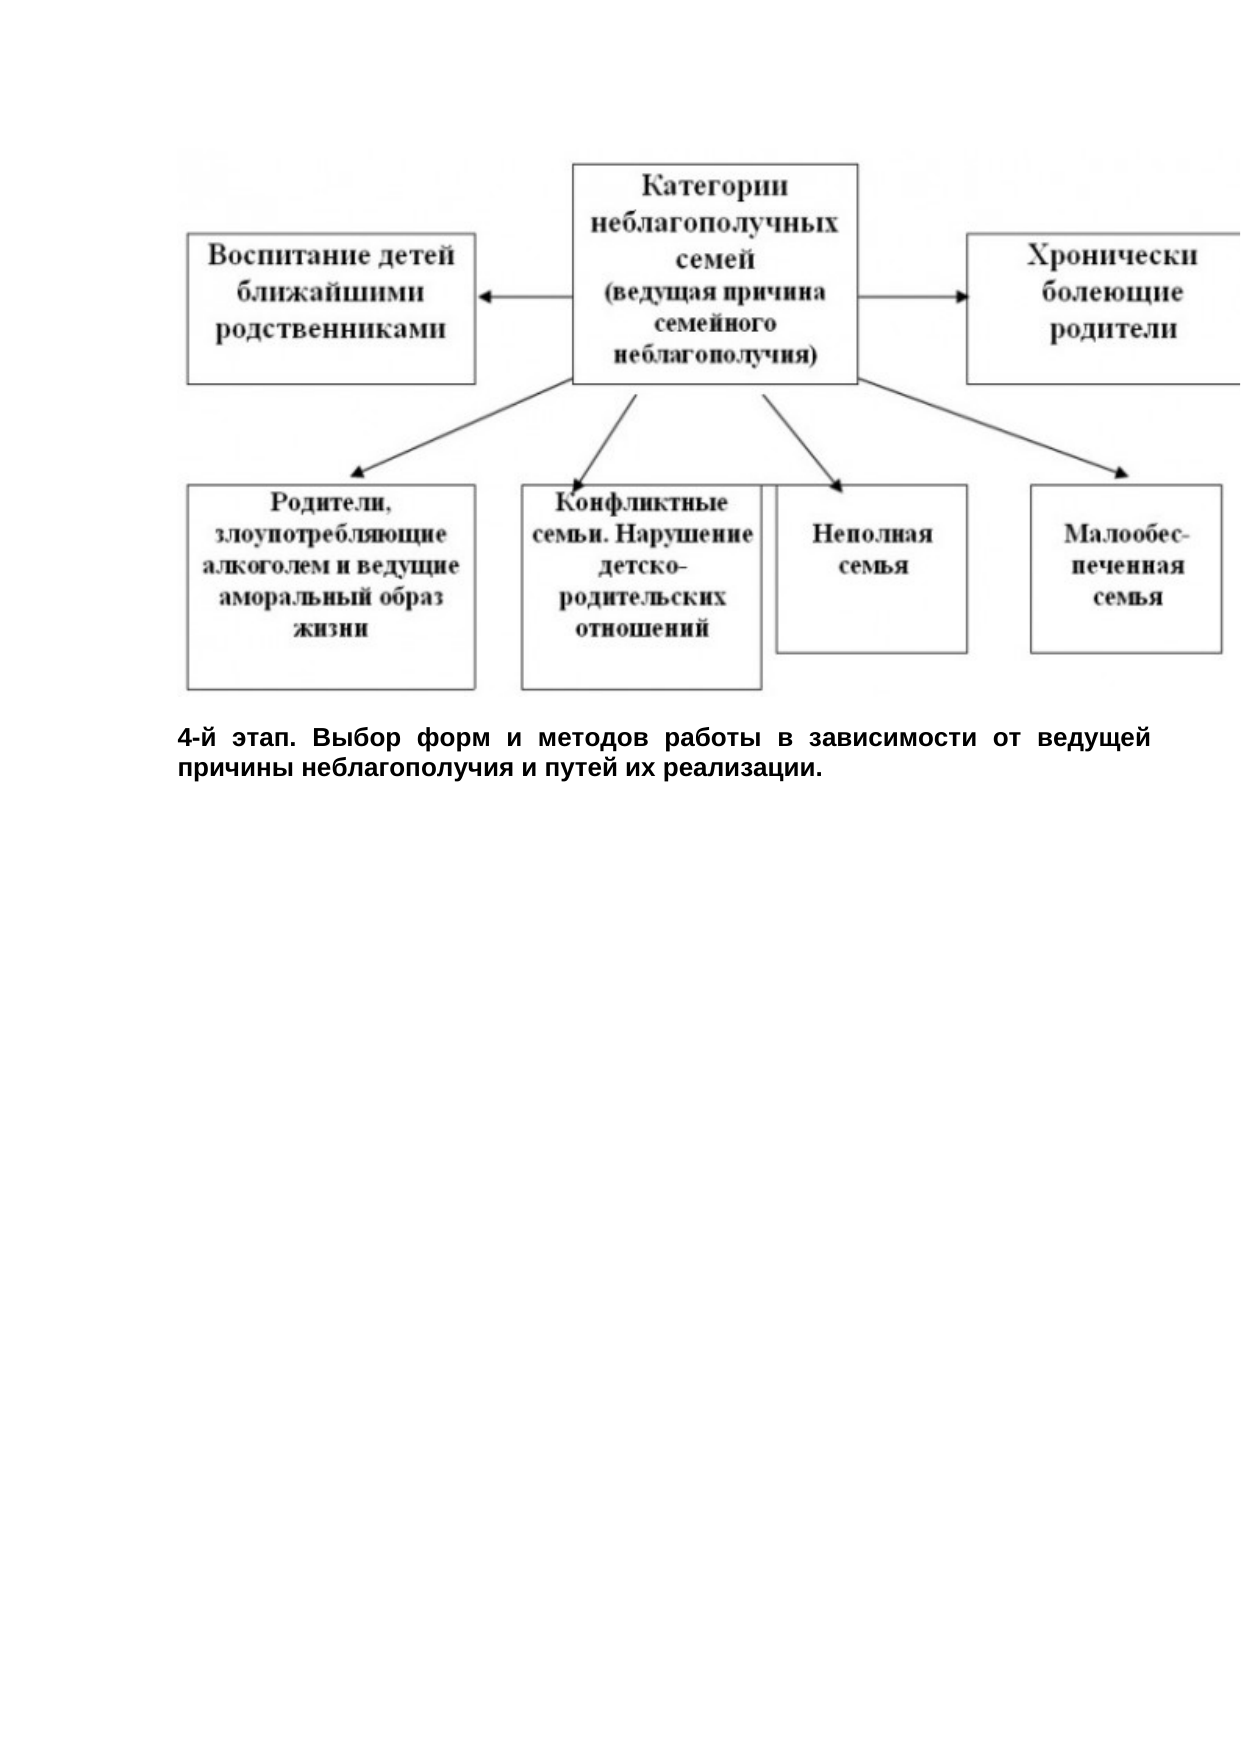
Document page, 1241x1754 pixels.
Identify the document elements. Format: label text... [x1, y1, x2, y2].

picture [177, 148, 1241, 697]
text 4-й этап. Выбор форм и методов работы в зависимости от ведущей причины неблагополучия и путей их реализации. [177, 722, 1152, 782]
